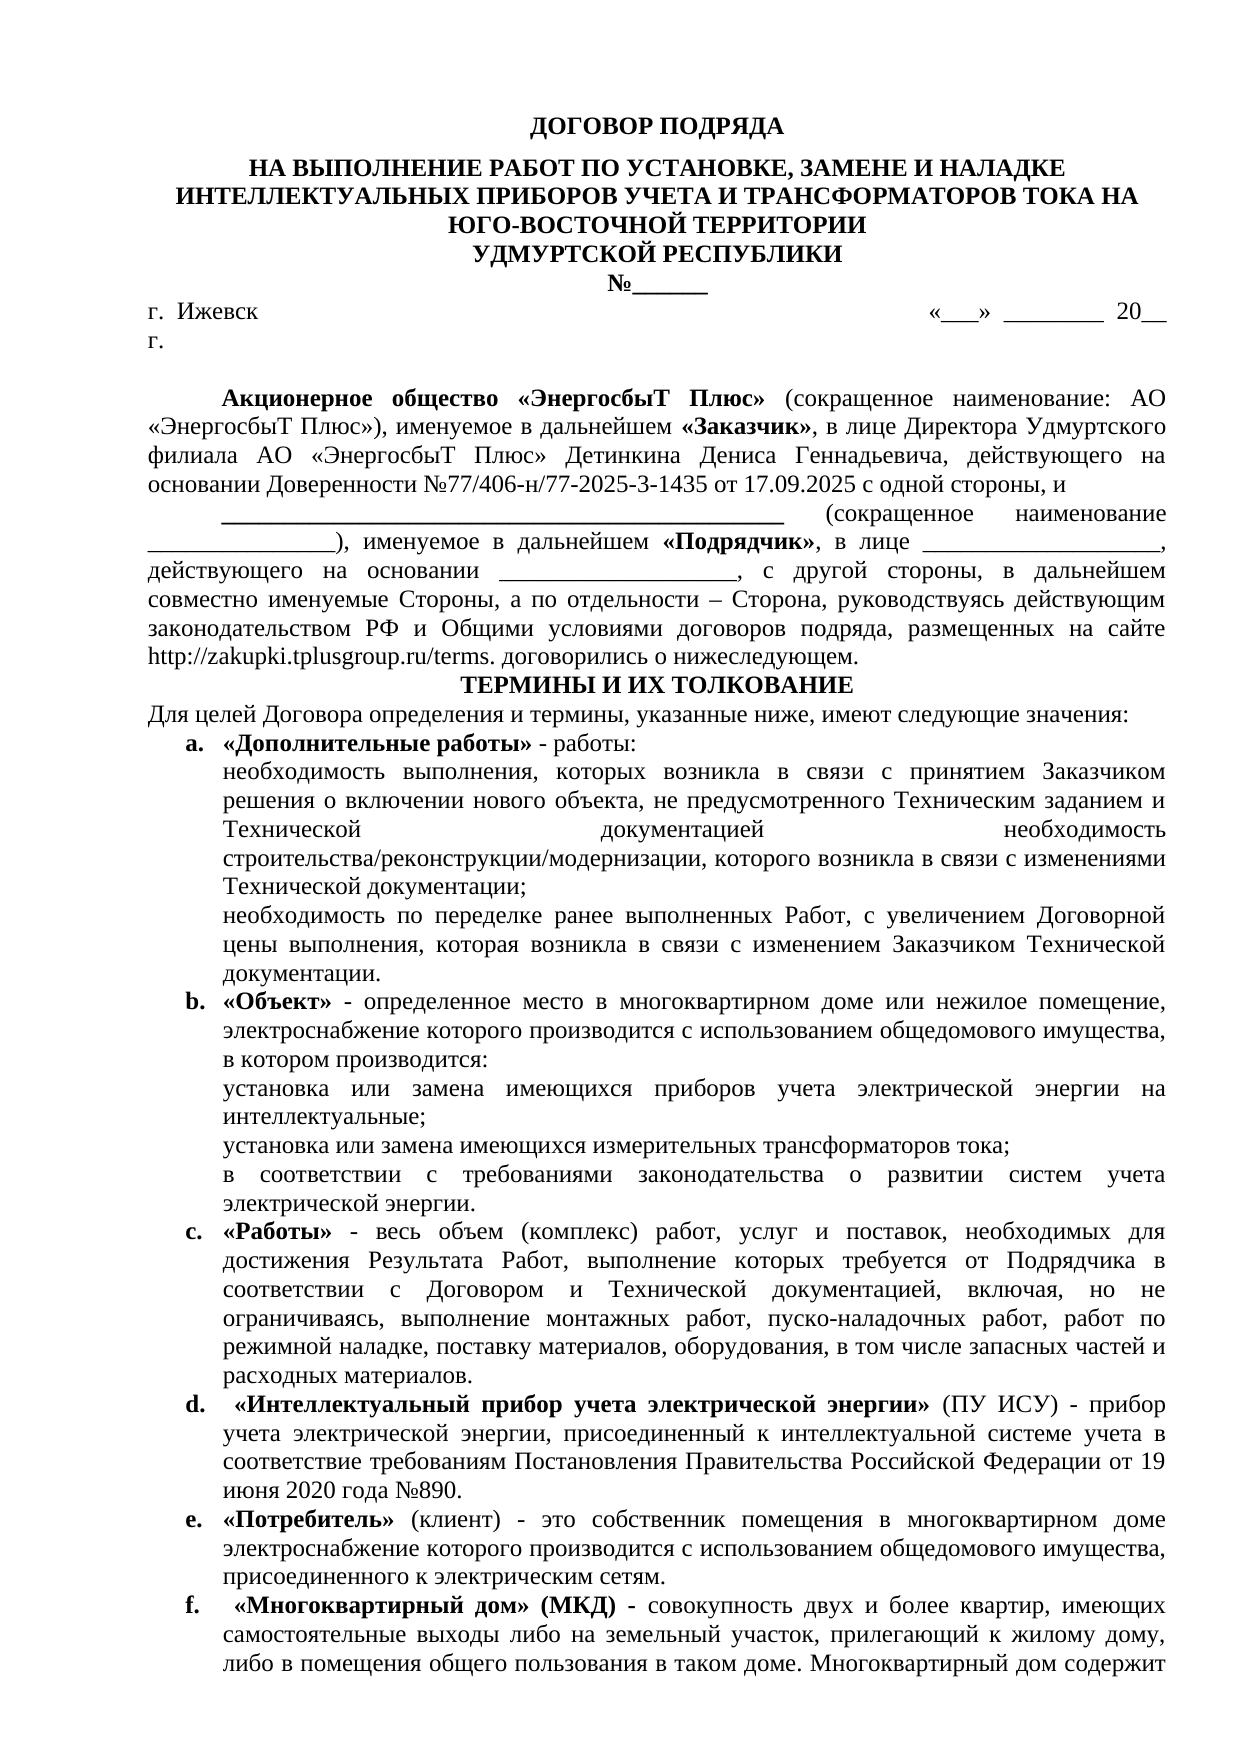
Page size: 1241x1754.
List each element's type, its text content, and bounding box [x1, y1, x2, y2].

list «Интеллектуальный прибор учета электрической энергии» (ПУ ИСУ) - прибор учета электрической энергии, присоединенный к интеллектуальной системе учета в соответствие требованиям Постановления Правительства Российской Федерации от 19 июня 2020 года №890. [185, 1389, 1167, 1504]
list «Потребитель» (клиент) - это собственник помещения в многоквартирном доме электроснабжение которого производится с использованием общедомового имущества, присоединенного к электрическим сетям. [185, 1504, 1167, 1590]
list «Дополнительные работы» - работы: [185, 728, 1167, 756]
text на ВЫПОЛНЕНИЕ РАБОТ по установке, замене и наладке интеллектуальных ПРИБОРОВ УЧЕТА и трансформаторов тока на Юго-Восточной ТЕРРИТОРИИ [148, 153, 1167, 239]
list установка или замена имеющихся измерительных трансформаторов тока; [223, 1130, 1167, 1159]
text Для целей Договора определения и термины, указанные ниже, имеют следующие значения: [148, 699, 1167, 728]
subtitle Договор подряда [148, 111, 1167, 140]
subtitle Термины и их толкование [148, 670, 1167, 699]
list в соответствии с требованиями законодательства о развитии систем учета электрической энергии. [223, 1159, 1167, 1216]
text Акционерное общество «ЭнергосбыТ Плюс» (сокращенное наименование: АО «ЭнергосбыТ Плюс»), именуемое в дальнейшем «Заказчик», в лице Директора Удмуртского филиала АО «ЭнергосбыТ Плюс» Детинкина Дениса Геннадьевича, действующего на основании Доверенности №77/406-н/77-2025-3-1435 от 17.09.2025 с одной стороны, и [148, 383, 1167, 498]
list «Работы» - весь объем (комплекс) работ, услуг и поставок, необходимых для достижения Результата Работ, выполнение которых требуется от Подрядчика в соответствии с Договором и Технической документацией, включая, но не ограничиваясь, выполнение монтажных работ, пуско-наладочных работ, работ по режимной наладке, поставку материалов, оборудования, в том числе запасных частей и расходных материалов. [185, 1216, 1167, 1389]
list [185, 1590, 1167, 1676]
text УДМУРТСКОЙ Республики [148, 239, 1167, 268]
list необходимость по переделке ранее выполненных Работ, с увеличением Договорной цены выполнения, которая возникла в связи с изменением Заказчиком Технической документации. [223, 900, 1167, 986]
text _____________________________________________ (сокращенное наименование _______________), именуемое в дальнейшем «Подрядчик», в лице ___________________, действующего на основании ___________________, с другой стороны, в дальнейшем совместно именуемые Стороны, а по отдельности – Сторона, руководствуясь действующим законодательством РФ и Общими условиями договоров подряда, размещенных на сайте http://zakupki.tplusgroup.ru/terms. договорились о нижеследующем. [148, 498, 1167, 670]
list установка или замена имеющихся приборов учета электрической энергии на интеллектуальные; [223, 1073, 1167, 1130]
list необходимость выполнения, которых возникла в связи с принятием Заказчиком решения о включении нового объекта, не предусмотренного Техническим заданием и Технической документацией необходимость строительства/реконструкции/модернизации, которого возникла в связи с изменениями Технической документации; [223, 756, 1167, 900]
text г. Ижевск «___» ________ 20__ г. [148, 296, 1167, 354]
list «Объект» - определенное место в многоквартирном доме или нежилое помещение, электроснабжение которого производится с использованием общедомового имущества, в котором производится: [185, 986, 1167, 1073]
text №______ [148, 268, 1167, 296]
